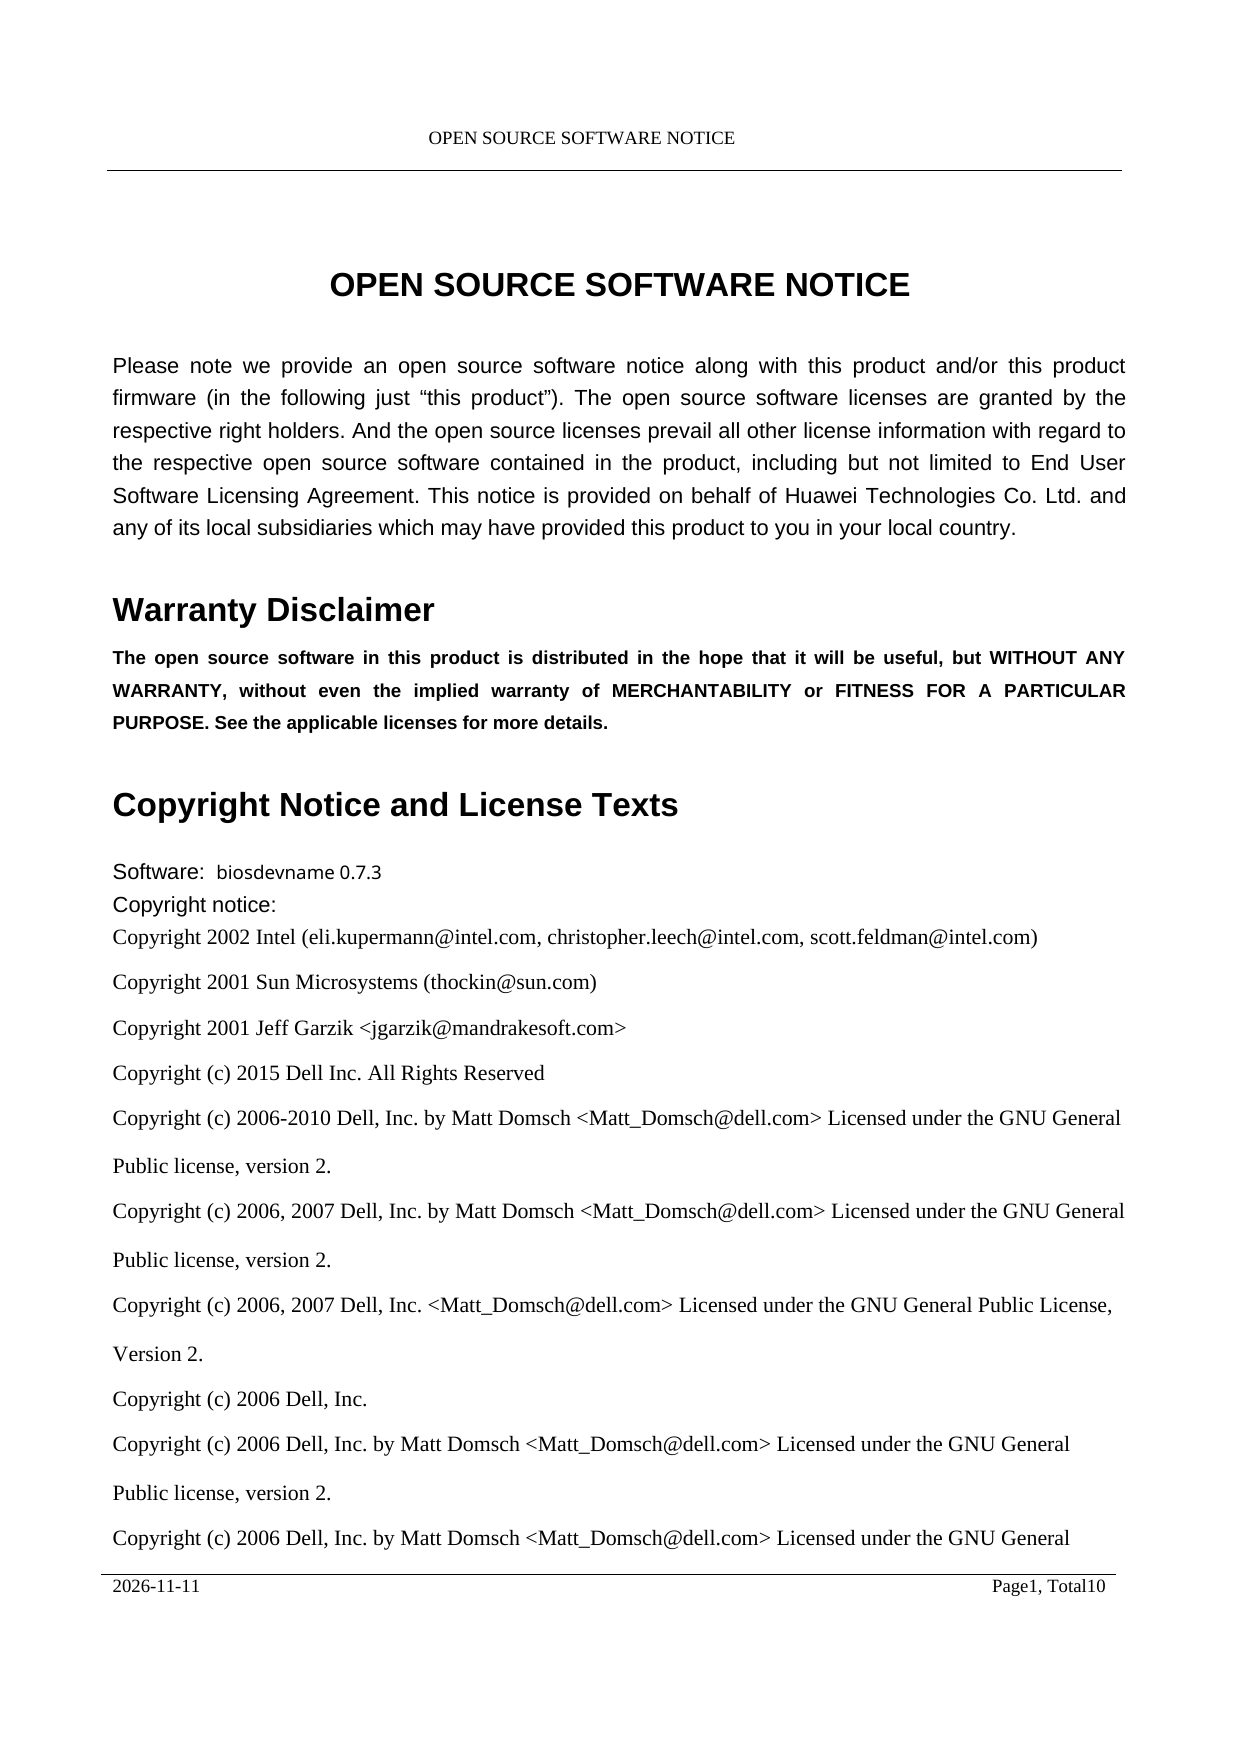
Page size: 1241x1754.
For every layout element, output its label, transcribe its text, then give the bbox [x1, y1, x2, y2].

text OPEN SOURCE SOFTWARE NOTICE [112, 251, 1128, 316]
text Copyright (c) 2015 Dell Inc. All Rights Reserved [112, 1056, 1128, 1088]
text Copyright 2001 Sun Microsystems (thockin@sun.com) [112, 966, 1128, 998]
text Warranty Disclaimer [112, 576, 1128, 641]
text Copyright 2002 Intel (eli.kupermann@intel.com, christopher.leech@intel.com, scott.feldman@intel.com) [112, 921, 1128, 953]
text Copyright Notice and License Texts [112, 771, 1128, 836]
text The open source software in this product is distributed in the hope that it will be useful, but WITHOUT ANY WARRANTY, without even the implied warranty of MERCHANTABILITY or FITNESS FOR A PARTICULAR PURPOSE. See the applicable licenses for more details. [112, 641, 1128, 739]
text Software: biosdevname 0.7.3 [112, 856, 1128, 888]
text Copyright (c) 2006-2010 Dell, Inc. by Matt Domsch <Matt_Domsch@dell.com> Licensed under the GNU General Public license, version 2. [112, 1101, 1128, 1182]
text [112, 1522, 1128, 1554]
text Copyright (c) 2006 Dell, Inc. [112, 1383, 1128, 1415]
text Copyright notice: [112, 888, 1128, 921]
text Copyright (c) 2006, 2007 Dell, Inc. <Matt_Domsch@dell.com> Licensed under the GNU General Public License, Version 2. [112, 1289, 1128, 1370]
text Copyright 2001 Jeff Garzik <jgarzik@mandrakesoft.com> [112, 1011, 1128, 1043]
text Copyright (c) 2006, 2007 Dell, Inc. by Matt Domsch <Matt_Domsch@dell.com> Licensed under the GNU General Public license, version 2. [112, 1195, 1128, 1276]
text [112, 1428, 1128, 1509]
text Please note we provide an open source software notice along with this product and/or this product firmware (in the following just “this product”). The open source software licenses are granted by the respective right holders. And the open source licenses prevail all other license information with regard to the respective open source software contained in the product, including but not limited to End User Software Licensing Agreement. This notice is provided on behalf of Huawei Technologies Co. Ltd. and any of its local subsidiaries which may have provided this product to you in your local country. [112, 349, 1128, 544]
